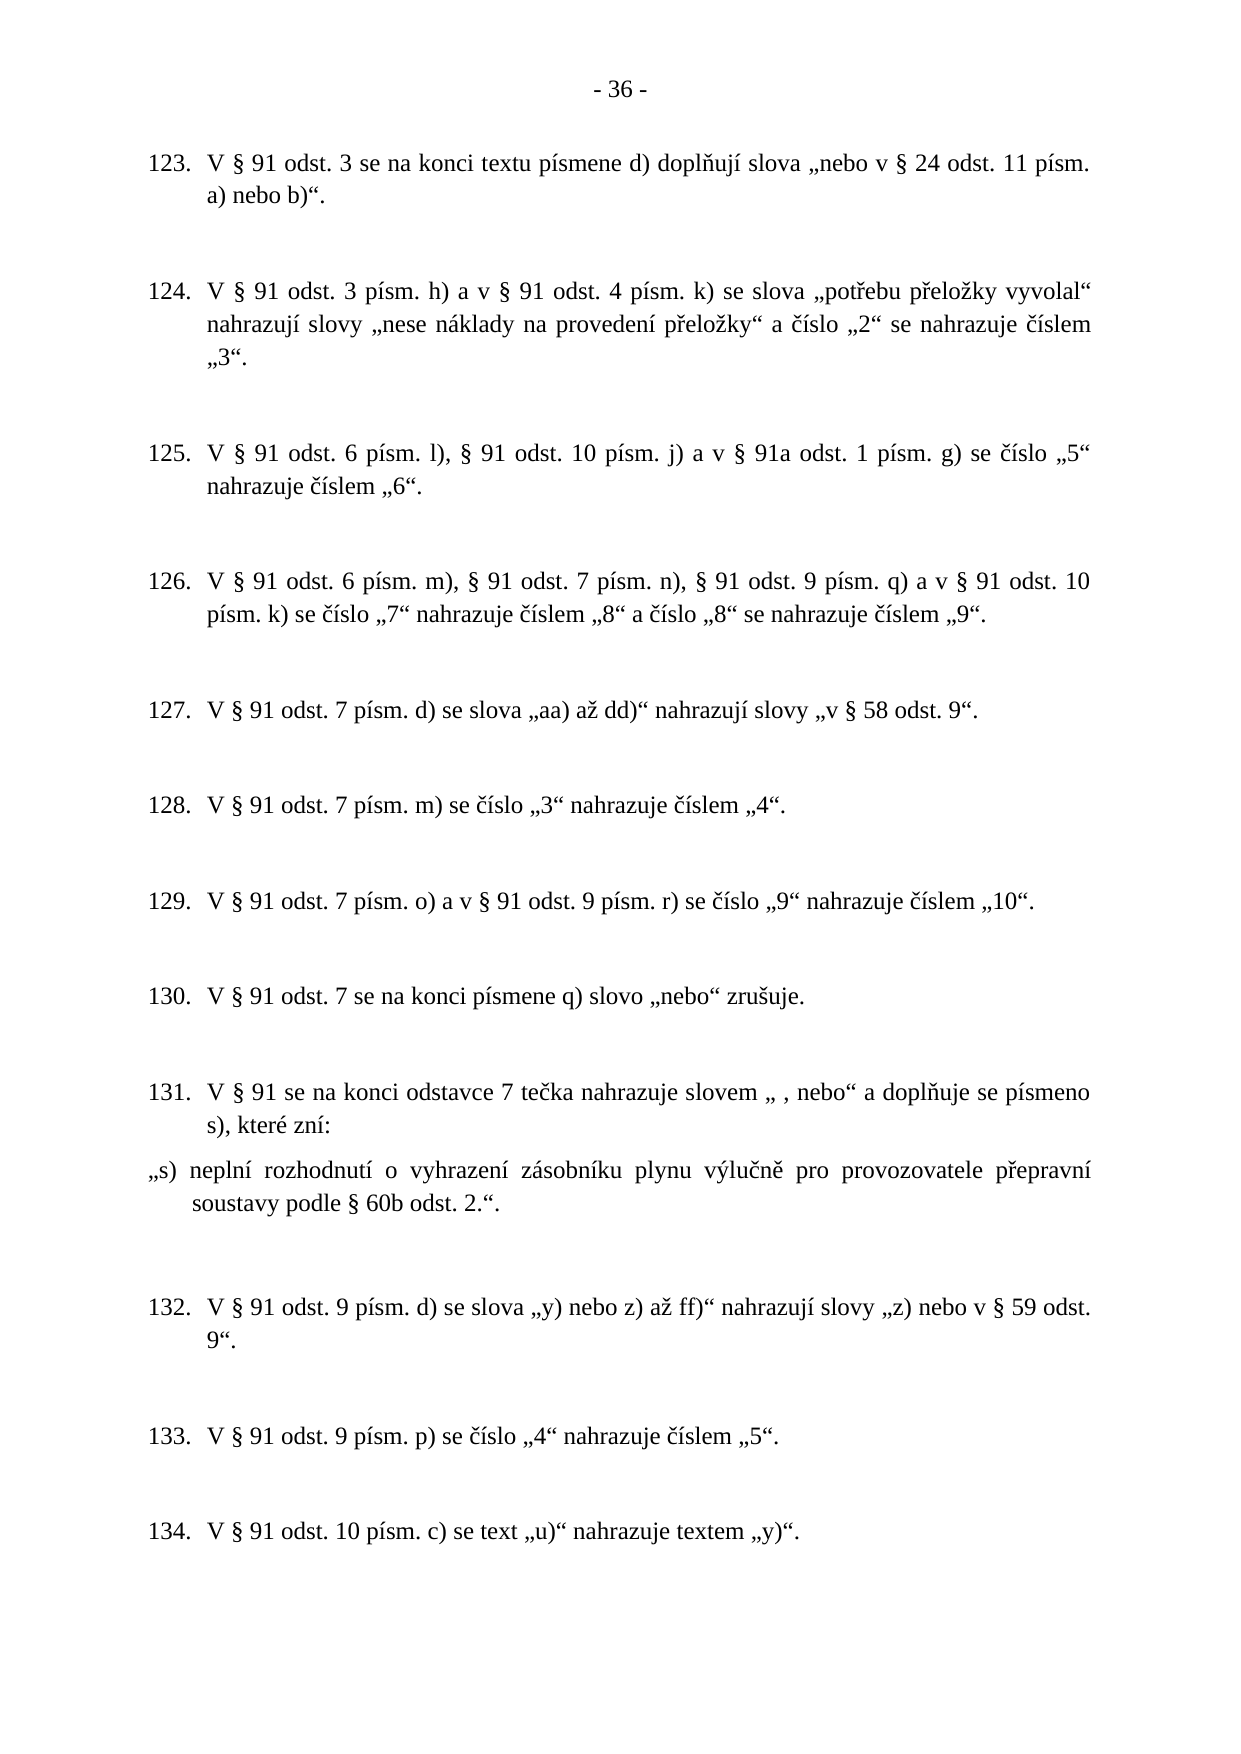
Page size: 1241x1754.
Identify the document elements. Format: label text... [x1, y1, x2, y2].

text V § 91 odst. 3 písm. h) a v § 91 odst. 4 písm. k) se slova „potřebu přeložky vyvolal“ nahrazují slovy „nese náklady na provedení přeložky“ a číslo „2“ se nahrazuje číslem „3“. [148, 276, 1093, 371]
text V § 91 odst. 7 se na konci písmene q) slovo „nebo“ zrušuje. [148, 981, 1093, 1010]
text V § 91 odst. 7 písm. m) se číslo „3“ nahrazuje číslem „4“. [148, 790, 1093, 819]
text V § 91 odst. 7 písm. o) a v § 91 odst. 9 písm. r) se číslo „9“ nahrazuje číslem „10“. [148, 886, 1093, 914]
text V § 91 odst. 9 písm. d) se slova „y) nebo z) až ff)“ nahrazují slovy „z) nebo v § 59 odst. 9“. [148, 1292, 1093, 1354]
text V § 91 se na konci odstavce 7 tečka nahrazuje slovem „ , nebo“ a doplňuje se písmeno s), které zní: [148, 1077, 1093, 1139]
text V § 91 odst. 9 písm. p) se číslo „4“ nahrazuje číslem „5“. [148, 1421, 1093, 1449]
text „s) neplní rozhodnutí o vyhrazení zásobníku plynu výlučně pro provozovatele přepravní soustavy podle § 60b odst. 2.“. [148, 1155, 1093, 1217]
text V § 91 odst. 7 písm. d) se slova „aa) až dd)“ nahrazují slovy „v § 58 odst. 9“. [148, 695, 1093, 723]
text V § 91 odst. 6 písm. m), § 91 odst. 7 písm. n), § 91 odst. 9 písm. q) a v § 91 odst. 10 písm. k) se číslo „7“ nahrazuje číslem „8“ a číslo „8“ se nahrazuje číslem „9“. [148, 566, 1093, 628]
text V § 91 odst. 10 písm. c) se text „u)“ nahrazuje textem „y)“. [148, 1516, 1093, 1545]
text V § 91 odst. 6 písm. l), § 91 odst. 10 písm. j) a v § 91a odst. 1 písm. g) se číslo „5“ nahrazuje číslem „6“. [148, 438, 1093, 499]
text V § 91 odst. 3 se na konci textu písmene d) doplňují slova „nebo v § 24 odst. 11 písm. a) nebo b)“. [148, 148, 1093, 209]
